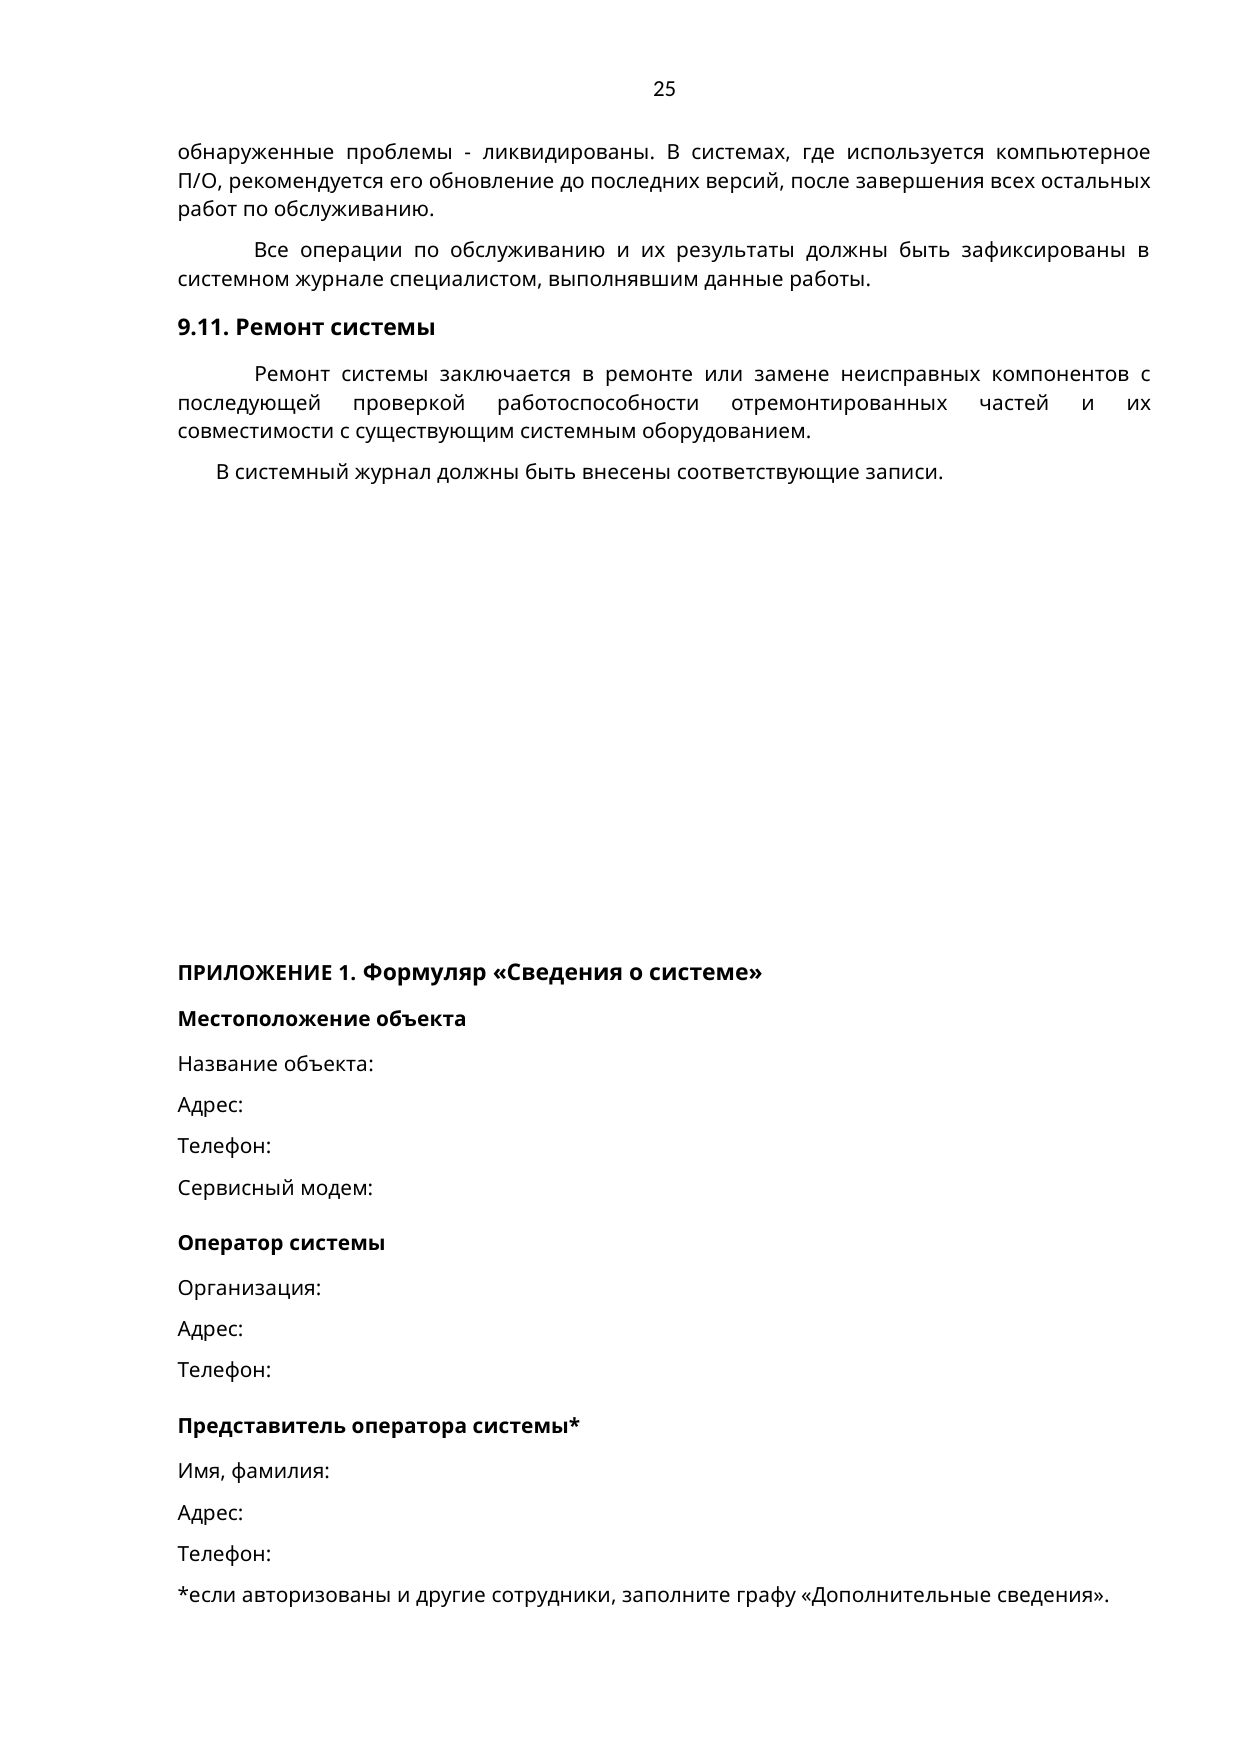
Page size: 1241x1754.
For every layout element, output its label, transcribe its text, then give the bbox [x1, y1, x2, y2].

text Все операции по обслуживанию и их результаты должны быть зафиксированы в системном журнале специалистом, выполнявшим данные работы. [171, 229, 1158, 298]
text Организация: [171, 1267, 1158, 1308]
text Представитель оператора системы* [177, 1411, 1152, 1439]
subtitle 9.11. Ремонт системы [177, 311, 1152, 342]
text Название объекта: [171, 1043, 1158, 1084]
subtitle ПРИЛОЖЕНИЕ 1. Формуляр «Сведения о системе» [177, 955, 1152, 986]
text *если авторизованы и другие сотрудники, заполните графу «Дополнительные сведения». [171, 1573, 1158, 1614]
text Оператор системы [177, 1228, 1152, 1257]
text Телефон: [171, 1125, 1158, 1166]
text Адрес: [171, 1084, 1158, 1125]
text Ремонт системы заключается в ремонте или замене неисправных компонентов с последующей проверкой работоспособности отремонтированных частей и их совместимости с существующим системным оборудованием. [171, 353, 1158, 451]
text Адрес: [171, 1491, 1158, 1532]
text В системный журнал должны быть внесены соответствующие записи. [171, 451, 1158, 492]
text Местоположение объекта [177, 1004, 1152, 1032]
text Адрес: [171, 1308, 1158, 1349]
text Телефон: [171, 1349, 1158, 1390]
text Имя, фамилия: [171, 1450, 1158, 1491]
text Телефон: [171, 1532, 1158, 1573]
text Сервисный модем: [171, 1166, 1158, 1207]
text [171, 131, 1158, 229]
